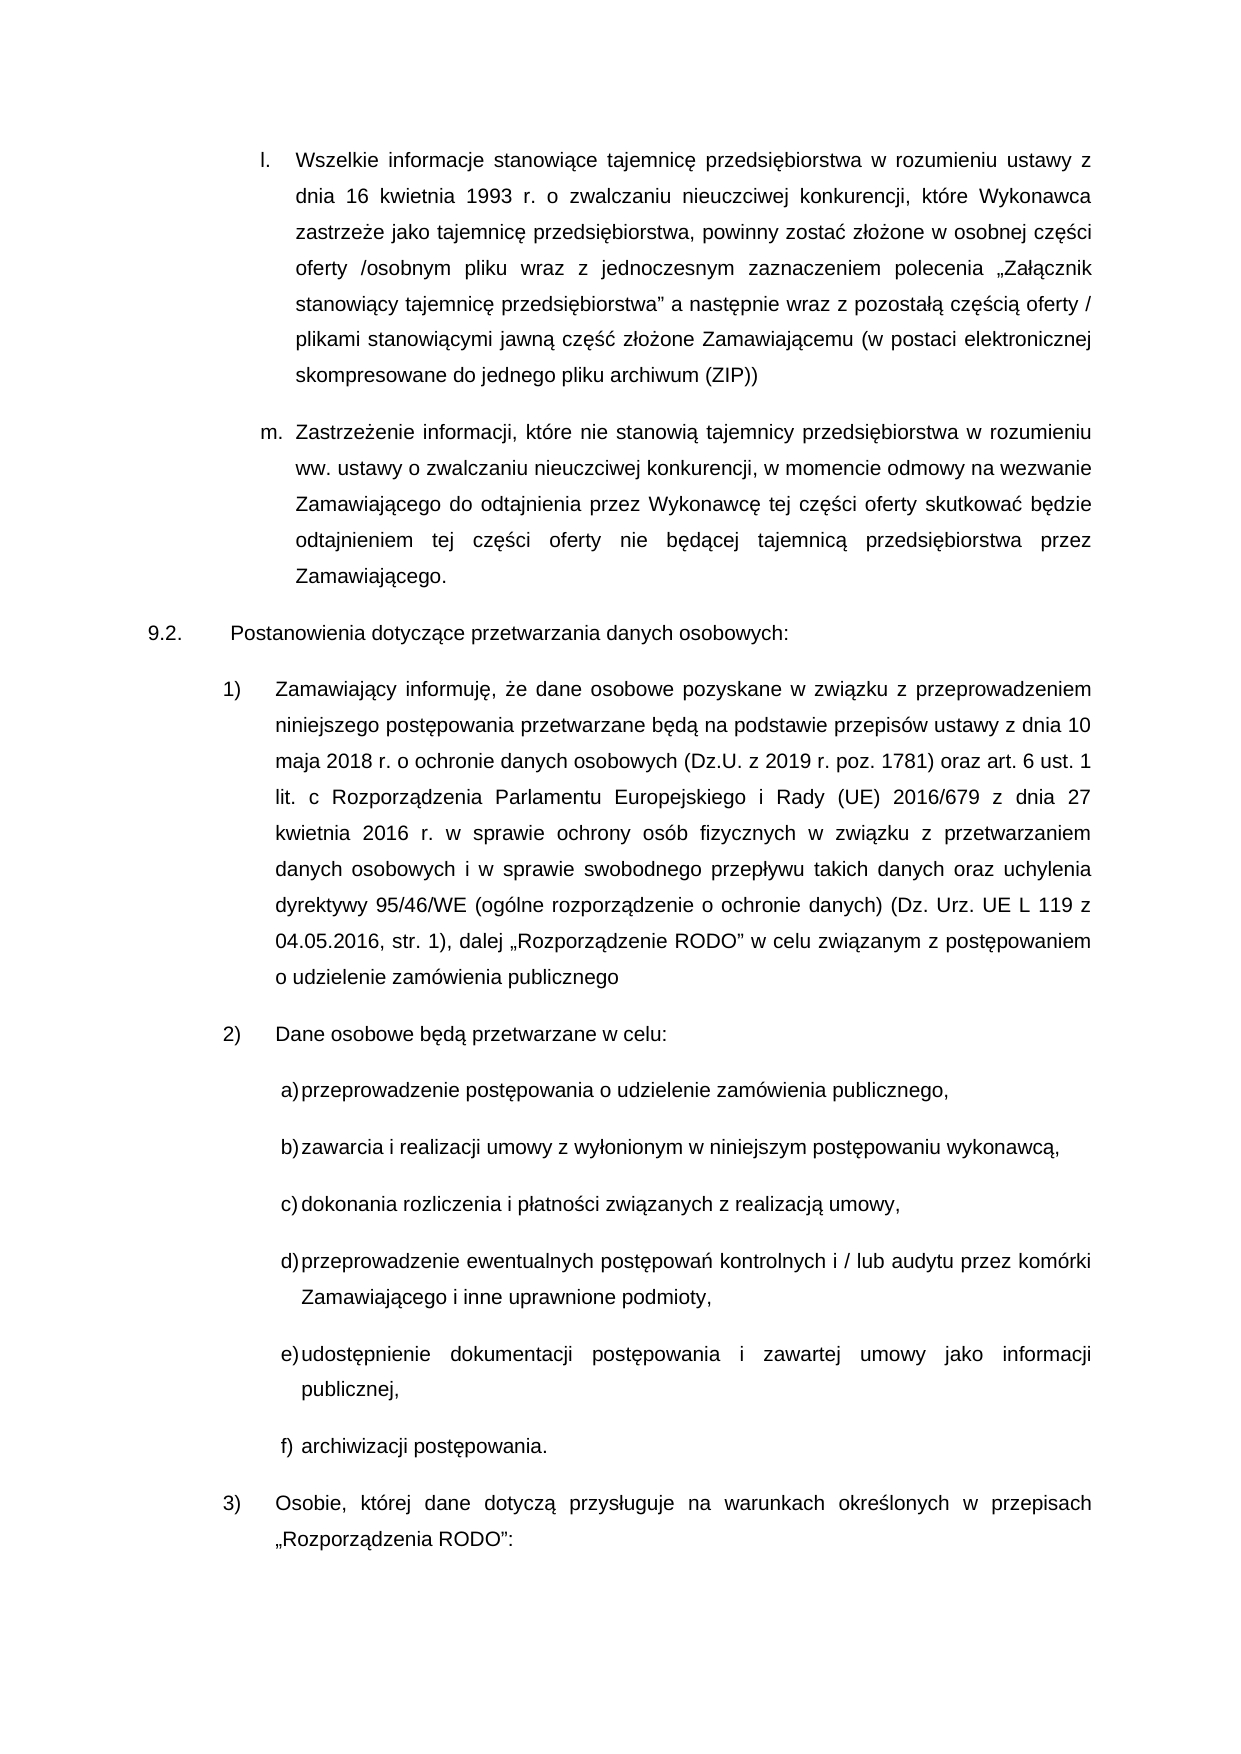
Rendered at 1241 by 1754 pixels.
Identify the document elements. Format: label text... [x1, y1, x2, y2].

list Zamawiający informuję, że dane osobowe pozyskane w związku z przeprowadzeniem niniejszego postępowania przetwarzane będą na podstawie przepisów ustawy z dnia 10 maja 2018 r. o ochronie danych osobowych (Dz.U. z 2019 r. poz. 1781) oraz art. 6 ust. 1 lit. c Rozporządzenia Parlamentu Europejskiego i Rady (UE) 2016/679 z dnia 27 kwietnia 2016 r. w sprawie ochrony osób fizycznych w związku z przetwarzaniem danych osobowych i w sprawie swobodnego przepływu takich danych oraz uchylenia dyrektywy 95/46/WE (ogólne rozporządzenie o ochronie danych) (Dz. Urz. UE L 119 z 04.05.2016, str. 1), dalej „Rozporządzenie RODO” w celu związanym z postępowaniem o udzielenie zamówienia publicznego [223, 677, 1093, 989]
list dokonania rozliczenia i płatności związanych z realizacją umowy, [281, 1192, 1093, 1216]
list Dane osobowe będą przetwarzane w celu: [223, 1022, 1093, 1046]
list zawarcia i realizacji umowy z wyłonionym w niniejszym postępowaniu wykonawcą, [281, 1135, 1093, 1159]
list Postanowienia dotyczące przetwarzania danych osobowych: [148, 621, 1093, 644]
list Osobie, której dane dotyczą przysługuje na warunkach określonych w przepisach „Rozporządzenia RODO”: [223, 1491, 1093, 1551]
list archiwizacji postępowania. [281, 1434, 1093, 1458]
list przeprowadzenie ewentualnych postępowań kontrolnych i / lub audytu przez komórki Zamawiającego i inne uprawnione podmioty, [281, 1249, 1093, 1308]
list Zastrzeżenie informacji, które nie stanowią tajemnicy przedsiębiorstwa w rozumieniu ww. ustawy o zwalczaniu nieuczciwej konkurencji, w momencie odmowy na wezwanie Zamawiającego do odtajnienia przez Wykonawcę tej części oferty skutkować będzie odtajnieniem tej części oferty nie będącej tajemnicą przedsiębiorstwa przez Zamawiającego. [260, 420, 1093, 588]
list Wszelkie informacje stanowiące tajemnicę przedsiębiorstwa w rozumieniu ustawy z dnia 16 kwietnia 1993 r. o zwalczaniu nieuczciwej konkurencji, które Wykonawca zastrzeże jako tajemnicę przedsiębiorstwa, powinny zostać złożone w osobnej części oferty /osobnym pliku wraz z jednoczesnym zaznaczeniem polecenia „Załącznik stanowiący tajemnicę przedsiębiorstwa” a następnie wraz z pozostałą częścią oferty / plikami stanowiącymi jawną część złożone Zamawiającemu (w postaci elektronicznej skompresowane do jednego pliku archiwum (ZIP)) [260, 148, 1093, 387]
list udostępnienie dokumentacji postępowania i zawartej umowy jako informacji publicznej, [281, 1341, 1093, 1401]
list przeprowadzenie postępowania o udzielenie zamówienia publicznego, [281, 1078, 1093, 1102]
